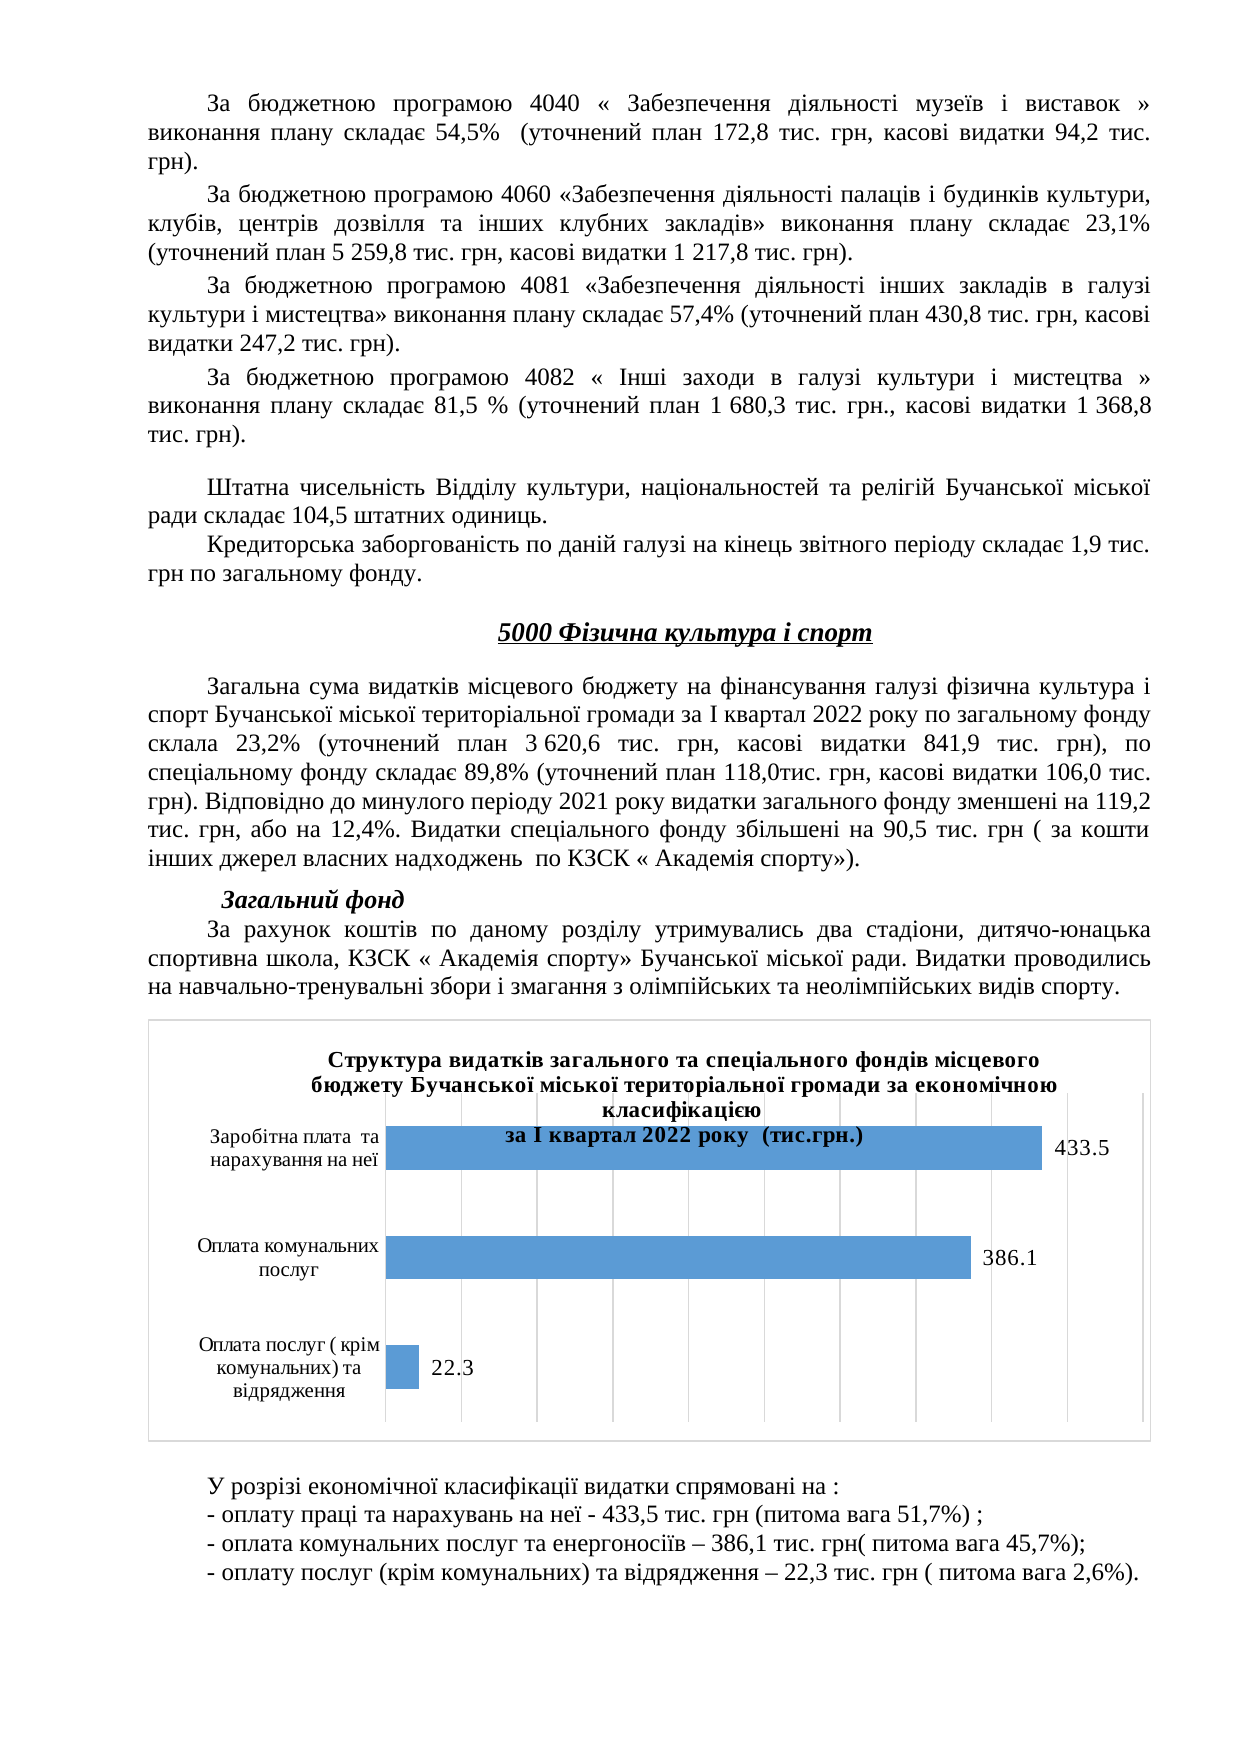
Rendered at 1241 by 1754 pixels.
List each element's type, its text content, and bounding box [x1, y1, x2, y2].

text 5000 Фізична культура і спорт [148, 616, 1152, 647]
text Штатна чисельність Відділу культури, національностей та релігій Бучанської міської ради складає 104,5 штатних одиниць. [148, 472, 1152, 529]
text Загальний фонд [148, 884, 1152, 914]
text За бюджетною програмою 4060 «Забезпечення діяльності палаців і будинків культури, клубів, центрів дозвілля та інших клубних закладів» виконання плану складає 23,1% (уточнений план 5 259,8 тис. грн, касові видатки 1 217,8 тис. грн). [148, 179, 1152, 266]
text За бюджетною програмою 4082 « Інші заходи в галузі культури і мистецтва » виконання плану складає 81,5 % (уточнений план 1 680,3 тис. грн., касові видатки 1 368,8 тис. грн). [148, 362, 1152, 448]
text У розрізі економічної класифікації видатки спрямовані на : [148, 1471, 1152, 1499]
text За бюджетною програмою 4081 «Забезпечення діяльності інших закладів в галузі культури і мистецтва» виконання плану складає 57,4% (уточнений план 430,8 тис. грн, касові видатки 247,2 тис. грн). [148, 271, 1152, 357]
text Кредиторська заборгованість по даній галузі на кінець звітного періоду складає 1,9 тис. грн по загальному фонду. [148, 529, 1152, 587]
text За бюджетною програмою 4040 « Забезпечення діяльності музеїв і виставок » виконання плану складає 54,5% (уточнений план 172,8 тис. грн, касові видатки 94,2 тис. грн). [148, 88, 1152, 175]
list оплату праці та нарахувань на неї - 433,5 тис. грн (питома вага 51,7%) ; [148, 1499, 1152, 1528]
list оплату послуг (крім комунальних) та відрядження – 22,3 тис. грн ( питома вага 2,6%). [148, 1557, 1152, 1586]
text Загальна сума видатків місцевого бюджету на фінансування галузі фізична культура і спорт Бучанської міської територіальної громади за I квартал 2022 року по загальному фонду склала 23,2% (уточнений план 3 620,6 тис. грн, касові видатки 841,9 тис. грн), по спеціальному фонду складає 89,8% (уточнений план 118,0тис. грн, касові видатки 106,0 тис. грн). Відповідно до минулого періоду 2021 року видатки загального фонду зменшені на 119,2 тис. грн, або на 12,4%. Видатки спеціального фонду збільшені на 90,5 тис. грн ( за кошти інших джерел власних надходжень по КЗСК « Академія спорту»). [148, 671, 1152, 872]
list оплата комунальних послуг та енергоносіїв – 386,1 тис. грн( питома вага 45,7%); [148, 1528, 1152, 1557]
text За рахунок коштів по даному розділу утримувались два стадіони, дитячо-юнацька спортивна школа, КЗСК « Академія спорту» Бучанської міської ради. Видатки проводились на навчально-тренувальні збори і змагання з олімпійських та неолімпійських видів спорту. [148, 914, 1152, 1000]
